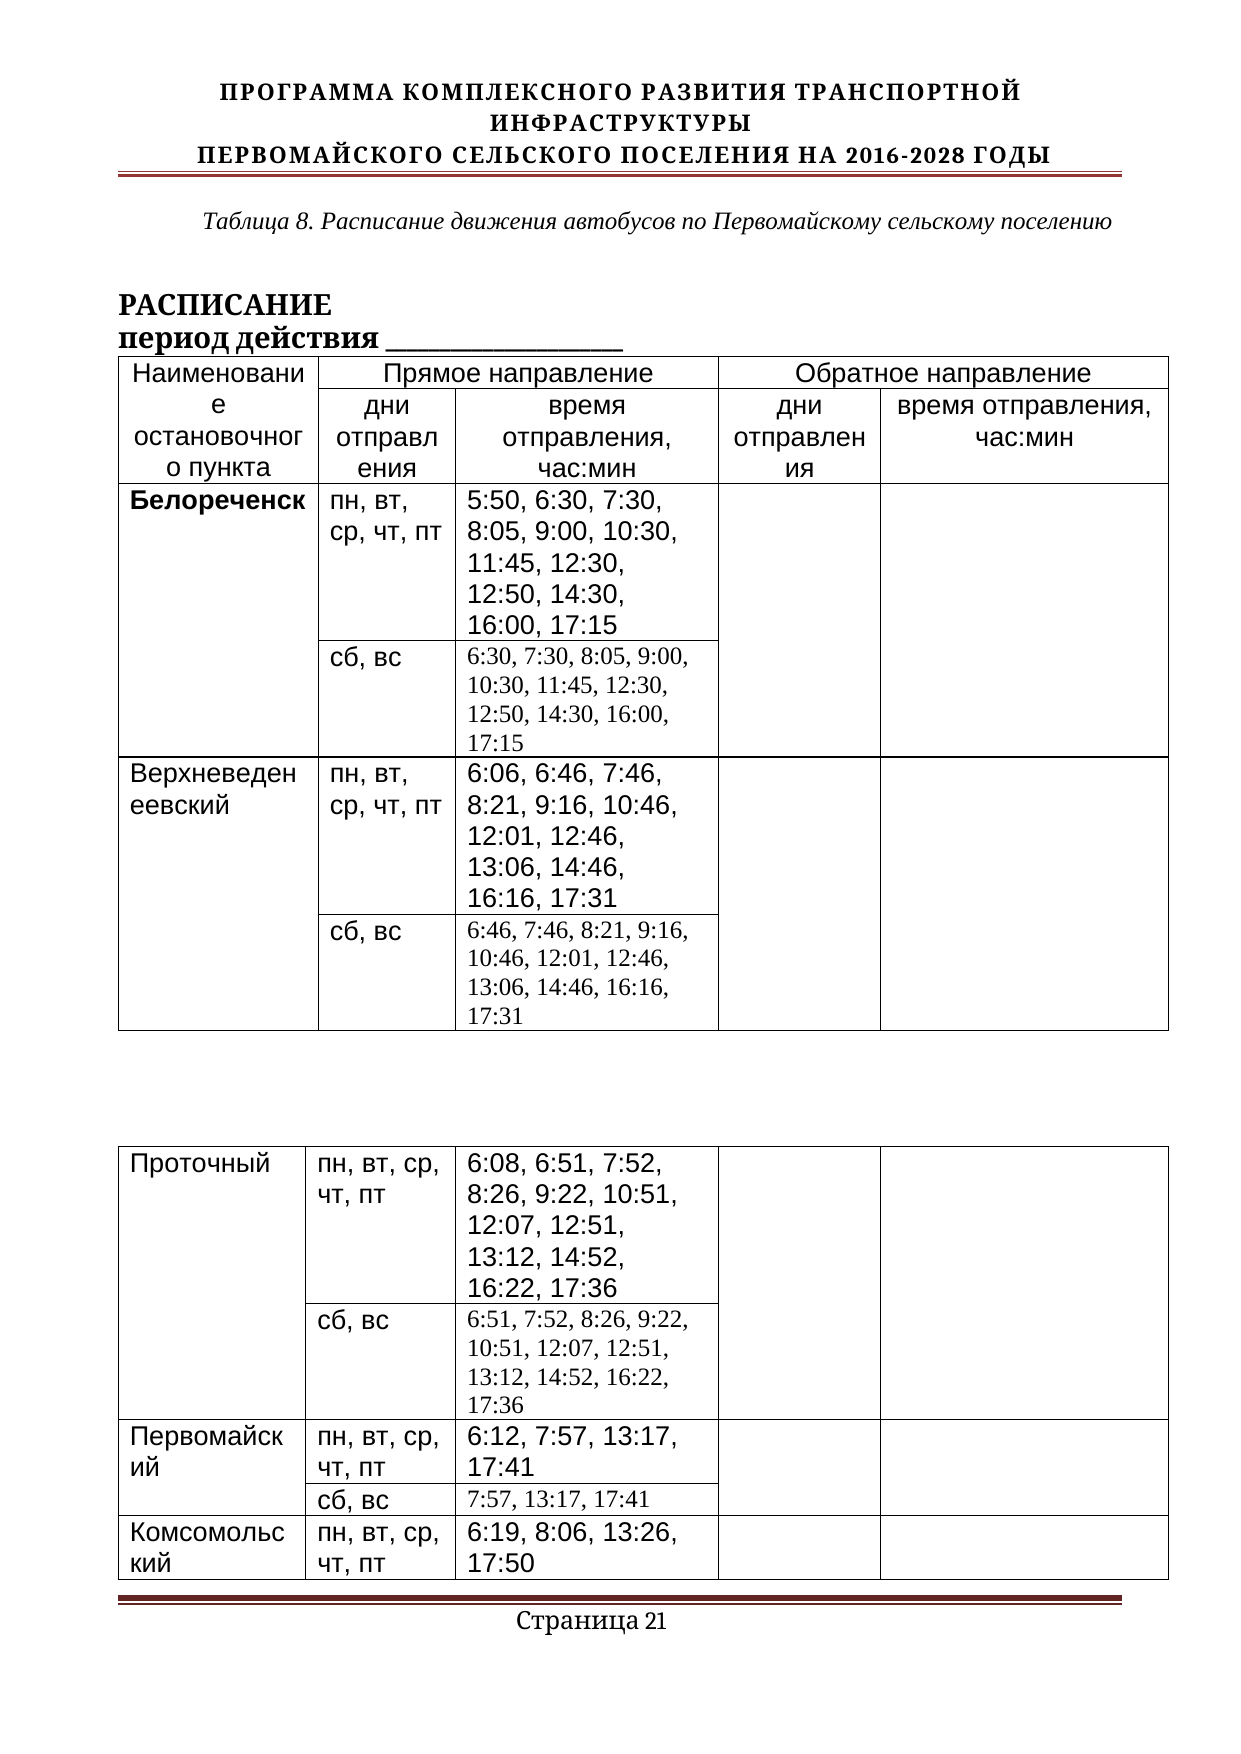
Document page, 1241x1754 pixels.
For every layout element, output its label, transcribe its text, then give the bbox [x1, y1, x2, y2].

table_cell 6:30, 7:30, 8:05, 9:00, 10:30, 11:45, 12:30, 12:50, 14:30, 16:00, 17:15 [456, 641, 718, 756]
subtitle РАСПИСАНИЕ период действия ______________________ [118, 289, 1122, 356]
table_cell сб, вс [319, 915, 455, 1030]
table_cell [719, 1516, 880, 1578]
table_header Обратное направление [719, 357, 1168, 388]
table_cell [719, 1420, 880, 1515]
table_cell Белореченск [119, 484, 318, 756]
table_cell сб, вс [319, 641, 455, 756]
table_cell [719, 758, 880, 1030]
table_cell 7:57, 13:17, 17:41 [456, 1484, 718, 1515]
text Таблица 8. Расписание движения автобусов по Первомайскому сельскому поселению [118, 206, 1122, 234]
table_cell [881, 1516, 1168, 1578]
table_cell сб, вс [306, 1304, 455, 1419]
table_cell время отправления, час:мин [881, 389, 1168, 483]
table_cell 6:12, 7:57, 13:17, 17:41 [456, 1420, 718, 1483]
table_cell Первомайский [119, 1420, 305, 1515]
table_cell 6:51, 7:52, 8:26, 9:22, 10:51, 12:07, 12:51, 13:12, 14:52, 16:22, 17:36 [456, 1304, 718, 1419]
table_cell время отправления, час:мин [456, 389, 718, 483]
table_header Проточный [119, 1147, 305, 1419]
table_cell 5:50, 6:30, 7:30, 8:05, 9:00, 10:30, 11:45, 12:30, 12:50, 14:30, 16:00, 17:15 [456, 484, 718, 640]
table_header [881, 1147, 1168, 1419]
table_cell [719, 484, 880, 756]
table_cell 6:06, 6:46, 7:46, 8:21, 9:16, 10:46, 12:01, 12:46, 13:06, 14:46, 16:16, 17:31 [456, 758, 718, 914]
table_cell [881, 484, 1168, 756]
table_header Прямое направление [319, 357, 718, 388]
table_cell Комсомольский [119, 1516, 305, 1578]
table_header пн, вт, ср, чт, пт [306, 1147, 455, 1303]
table_cell сб, вс [306, 1484, 455, 1515]
table_cell пн, вт, ср, чт, пт [319, 484, 455, 640]
table_cell Верхневеденеевский [119, 758, 318, 1030]
table_cell [881, 1420, 1168, 1515]
table_cell дни отправления [319, 389, 455, 483]
table_cell пн, вт, ср, чт, пт [306, 1516, 455, 1578]
table_cell дни отправления [719, 389, 880, 483]
table_cell [881, 758, 1168, 1030]
table_header 6:08, 6:51, 7:52, 8:26, 9:22, 10:51, 12:07, 12:51, 13:12, 14:52, 16:22, 17:36 [456, 1147, 718, 1303]
table_cell 6:19, 8:06, 13:26, 17:50 [456, 1516, 718, 1578]
table_header [719, 1147, 880, 1419]
table_cell 6:46, 7:46, 8:21, 9:16, 10:46, 12:01, 12:46, 13:06, 14:46, 16:16, 17:31 [456, 915, 718, 1030]
table_header Наименование остановочного пункта [119, 357, 318, 483]
table_cell пн, вт, ср, чт, пт [306, 1420, 455, 1483]
table_cell пн, вт, ср, чт, пт [319, 758, 455, 914]
